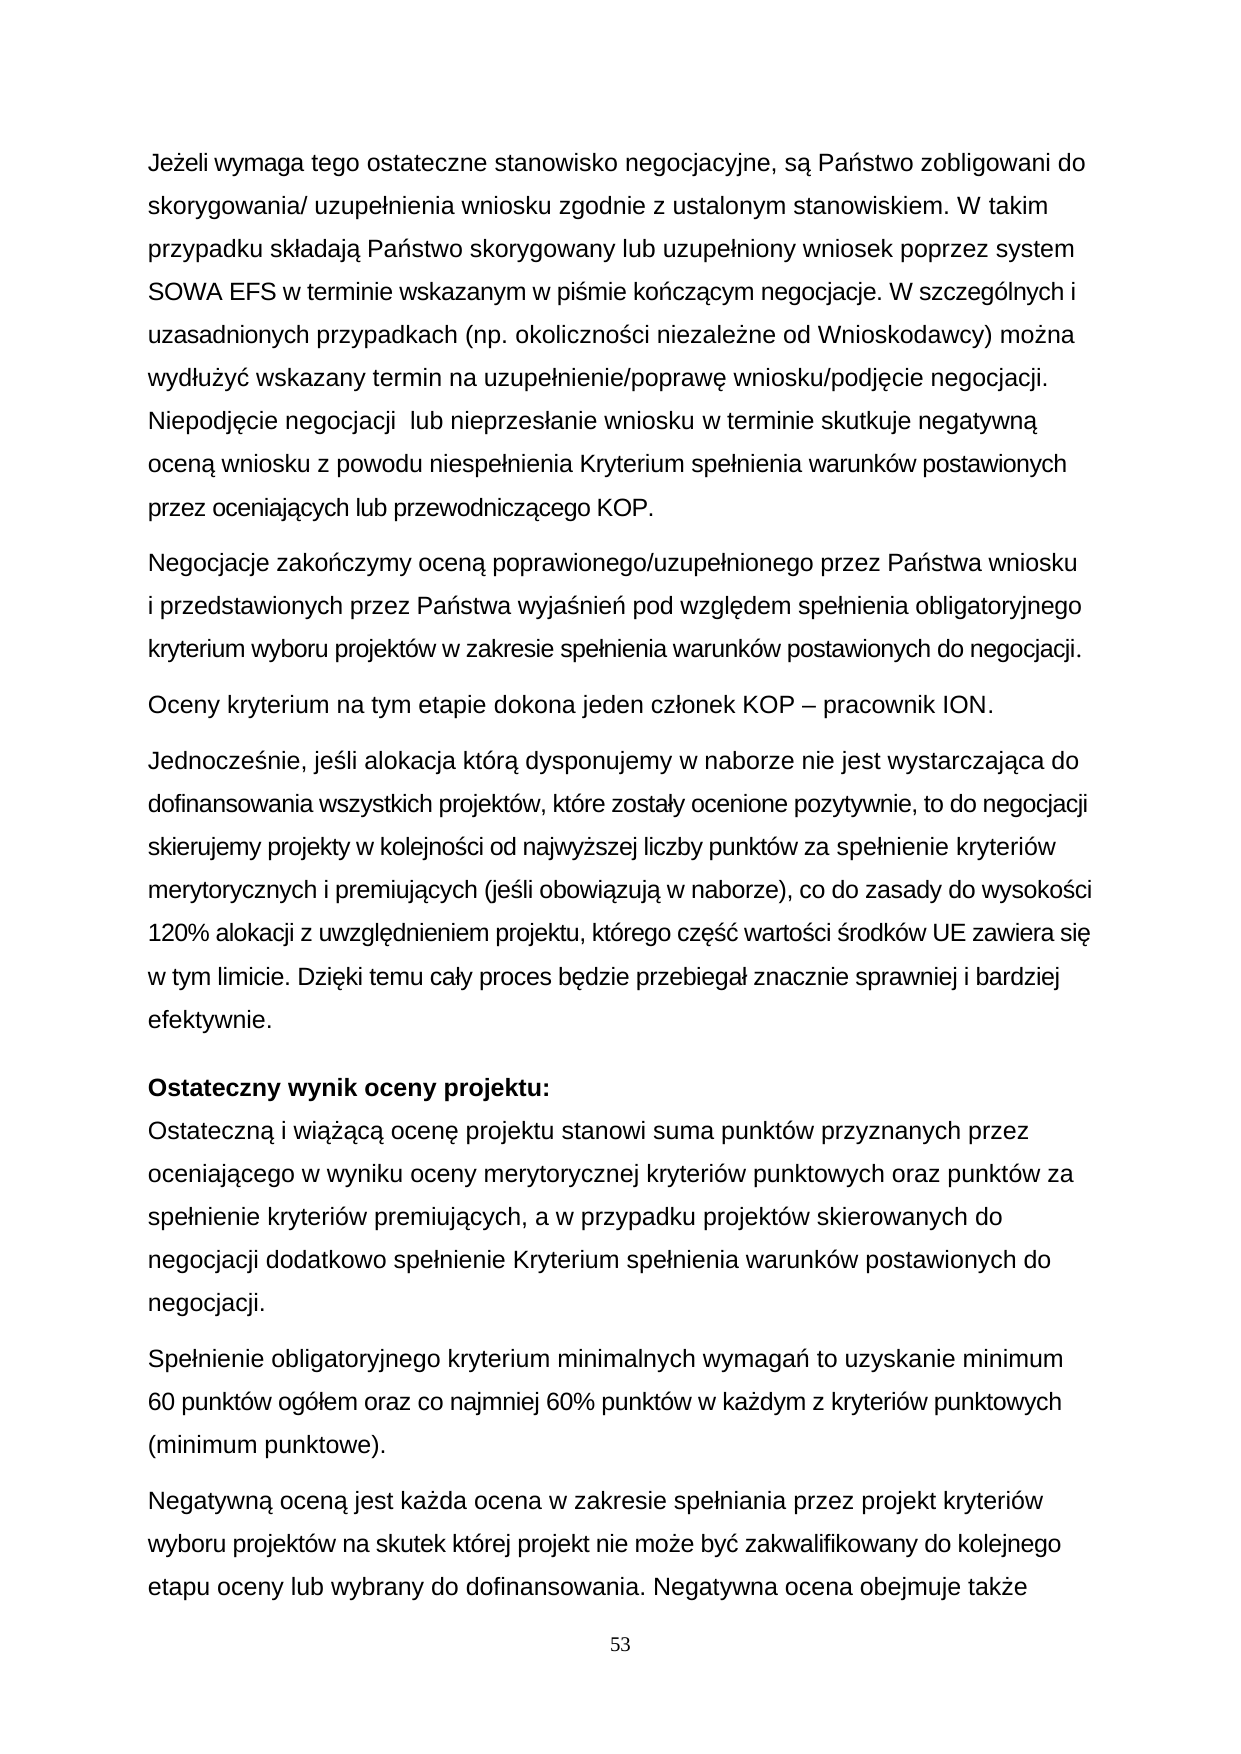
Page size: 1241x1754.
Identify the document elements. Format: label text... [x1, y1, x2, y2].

text Ostateczny wynik oceny projektu: [148, 1073, 1093, 1101]
text Oceny kryterium na tym etapie dokona jeden członek KOP – pracownik ION. [148, 690, 1093, 719]
text Spełnienie obligatoryjnego kryterium minimalnych wymagań to uzyskanie minimum 60 punktów ogółem oraz co najmniej 60% punktów w każdym z kryteriów punktowych (minimum punktowe). [148, 1344, 1093, 1459]
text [148, 1486, 1093, 1601]
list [148, 148, 1093, 521]
text Negocjacje zakończymy oceną poprawionego/uzupełnionego przez Państwa wniosku i przedstawionych przez Państwa wyjaśnień pod względem spełnienia obligatoryjnego kryterium wyboru projektów w zakresie spełnienia warunków postawionych do negocjacji. [148, 548, 1093, 663]
text Jednocześnie, jeśli alokacja którą dysponujemy w naborze nie jest wystarczająca do dofinansowania wszystkich projektów, które zostały ocenione pozytywnie, to do negocjacji skierujemy projekty w kolejności od najwyższej liczby punktów za spełnienie kryteriów merytorycznych i premiujących (jeśli obowiązują w naborze), co do zasady do wysokości 120% alokacji z uwzględnieniem projektu, którego część wartości środków UE zawiera się w tym limicie. Dzięki temu cały proces będzie przebiegał znacznie sprawniej i bardziej efektywnie. [148, 746, 1093, 1033]
text Ostateczną i wiążącą ocenę projektu stanowi suma punktów przyznanych przez oceniającego w wyniku oceny merytorycznej kryteriów punktowych oraz punktów za spełnienie kryteriów premiujących, a w przypadku projektów skierowanych do negocjacji dodatkowo spełnienie Kryterium spełnienia warunków postawionych do negocjacji. [148, 1116, 1093, 1317]
